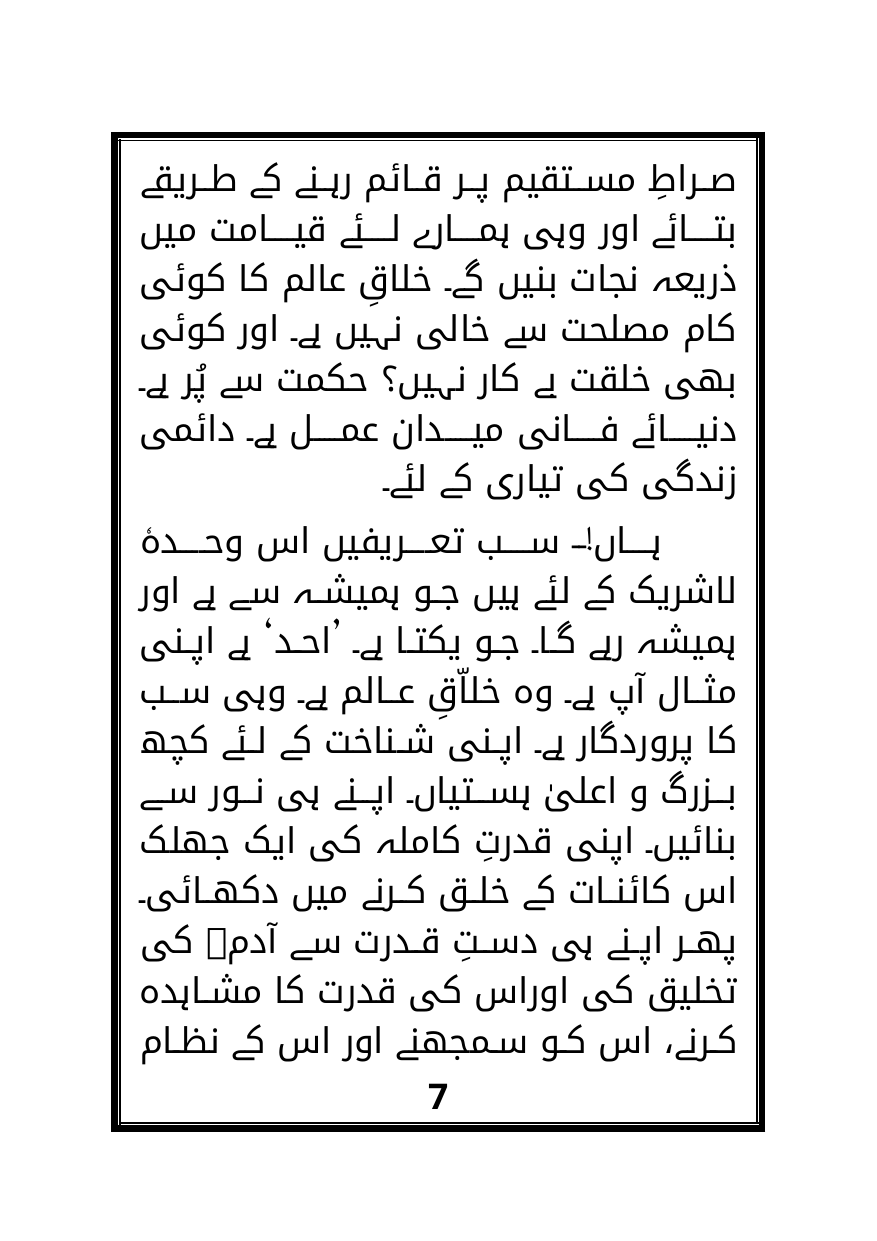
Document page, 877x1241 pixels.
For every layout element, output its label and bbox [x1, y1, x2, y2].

text [139, 151, 737, 501]
text [139, 514, 737, 1064]
